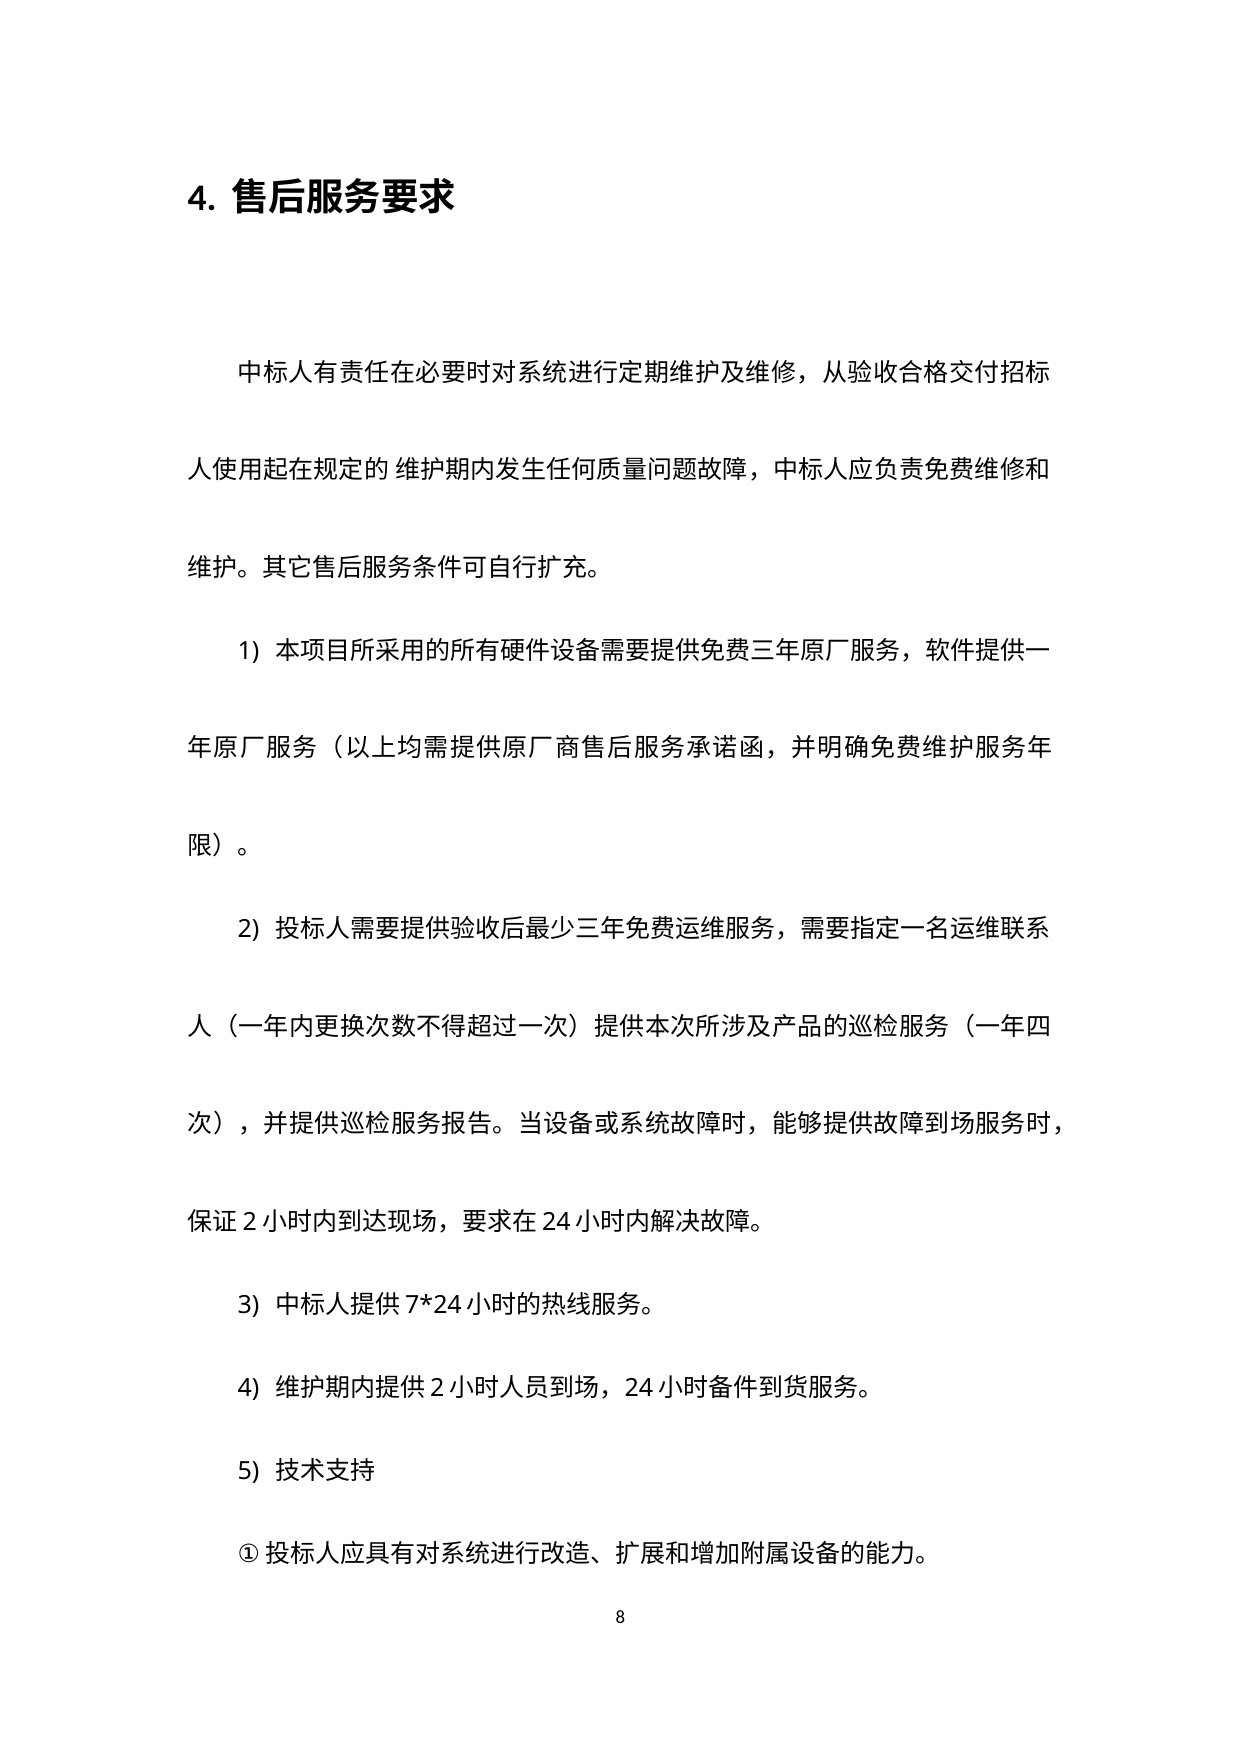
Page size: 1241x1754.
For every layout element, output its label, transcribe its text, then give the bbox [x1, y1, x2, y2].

text 2) 投标人需要提供验收后最少三年免费运维服务，需要指定一名运维联系人（一年内更换次数不得超过一次）提供本次所涉及产品的巡检服务（一年四次），并提供巡检服务报告。当设备或系统故障时，能够提供故障到场服务时，保证2小时内到达现场，要求在24小时内解决故障。 [187, 894, 1053, 1252]
text 5) 技术支持 [187, 1436, 1053, 1501]
text 4) 维护期内提供2小时人员到场，24小时备件到货服务。 [187, 1353, 1053, 1418]
text 1) 本项目所采用的所有硬件设备需要提供免费三年原厂服务，软件提供一年原厂服务（以上均需提供原厂商售后服务承诺函，并明确免费维护服务年限）。 [187, 616, 1053, 876]
text ①投标人应具有对系统进行改造、扩展和增加附属设备的能力。 [187, 1519, 1053, 1584]
text 中标人有责任在必要时对系统进行定期维护及维修，从验收合格交付招标人使用起在规定的 维护期内发生任何质量问题故障，中标人应负责免费维修和维护。其它售后服务条件可自行扩充。 [187, 338, 1053, 598]
subtitle 售后服务要求 [187, 162, 1053, 227]
text 3) 中标人提供7*24小时的热线服务。 [187, 1270, 1053, 1335]
